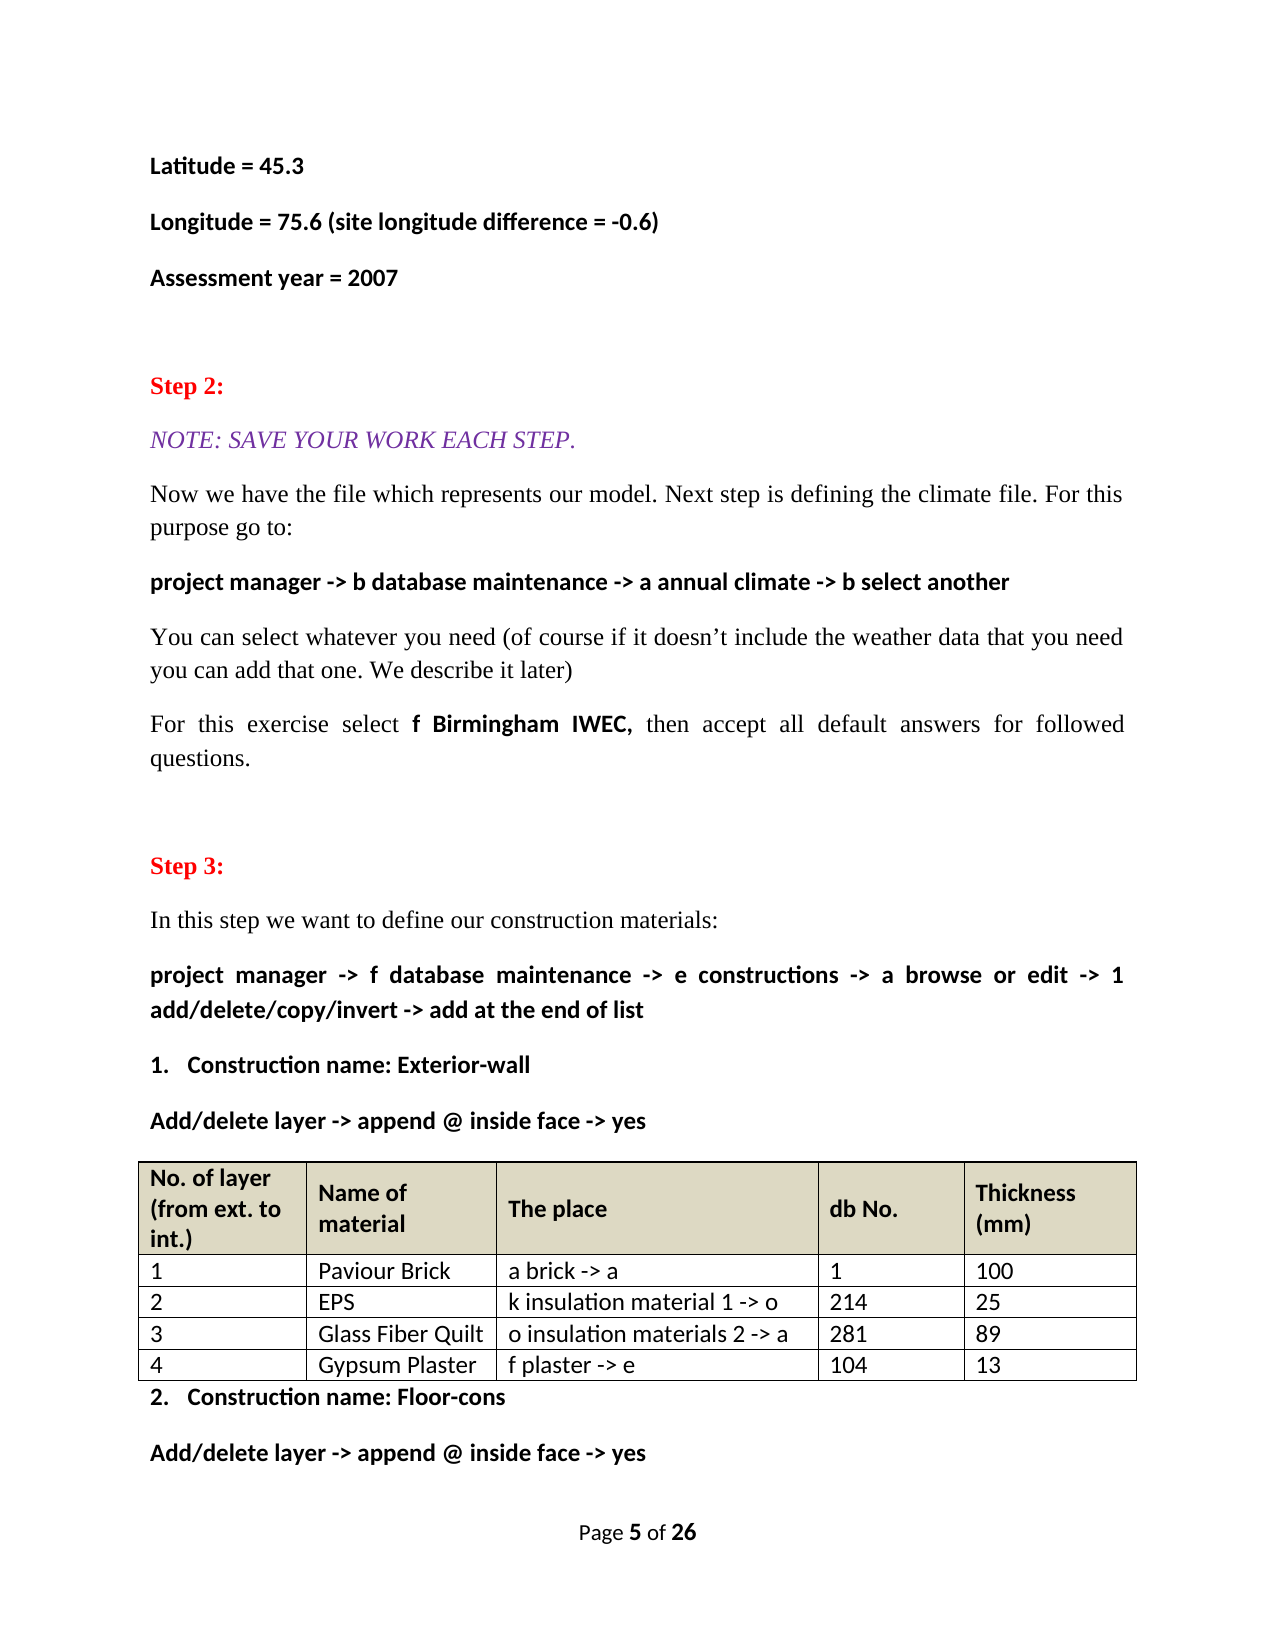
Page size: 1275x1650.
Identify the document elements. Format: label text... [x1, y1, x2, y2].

text Add/delete layer -> append @ inside face -> yes [150, 1437, 1125, 1468]
table_cell 281 [819, 1318, 964, 1349]
text project manager -> f database maintenance -> e constructions -> a browse or edit -> 1 add/delete/copy/invert -> add at the end of list [150, 959, 1125, 1024]
table_cell 13 [965, 1350, 1136, 1380]
text For this exercise select f Birmingham IWEC, then accept all default answers for followed questions. [150, 709, 1125, 772]
text Now we have the file which represents our model. Next step is defining the climate file. For this purpose go to: [150, 479, 1125, 541]
text NOTE: SAVE YOUR WORK EACH STEP. [150, 425, 1125, 454]
table_cell 104 [819, 1350, 964, 1380]
table_header db No. [819, 1163, 964, 1254]
list Construction name: Floor-cons [150, 1381, 1125, 1412]
table_header Thickness (mm) [965, 1163, 1136, 1254]
table_cell 1 [819, 1255, 964, 1286]
table_cell Paviour Brick [307, 1255, 496, 1286]
table_cell EPS [307, 1287, 496, 1317]
table_cell o insulation materials 2 -> a [497, 1318, 818, 1349]
table_header The place [497, 1163, 818, 1254]
table_cell a brick -> a [497, 1255, 818, 1286]
text Step 2: [150, 371, 1125, 400]
table_cell 89 [965, 1318, 1136, 1349]
table_cell 2 [139, 1287, 306, 1317]
text You can select whatever you need (of course if it doesn’t include the weather data that you need you can add that one. We describe it later) [150, 622, 1125, 683]
text Longitude = 75.6 (site longitude difference = -0.6) [150, 206, 1125, 236]
table_cell 1 [139, 1255, 306, 1286]
table_cell 3 [139, 1318, 306, 1349]
table_cell 100 [965, 1255, 1136, 1286]
table_cell Gypsum Plaster [307, 1350, 496, 1380]
text Step 3: [150, 851, 1125, 880]
table_header Name of material [307, 1163, 496, 1254]
text In this step we want to define our construction materials: [150, 905, 1125, 934]
table_cell Glass Fiber Quilt [307, 1318, 496, 1349]
table_cell 25 [965, 1287, 1136, 1317]
text Assessment year = 2007 [150, 262, 1125, 292]
table_cell 4 [139, 1350, 306, 1380]
text Latitude = 45.3 [150, 150, 1125, 181]
table_header No. of layer (from ext. to int.) [139, 1163, 306, 1254]
table_cell k insulation material 1 -> o [497, 1287, 818, 1317]
text project manager -> b database maintenance -> a annual climate -> b select another [150, 566, 1125, 596]
list Construction name: Exterior-wall [150, 1050, 1125, 1080]
table_cell 214 [819, 1287, 964, 1317]
text Add/delete layer -> append @ inside face -> yes [150, 1106, 1125, 1136]
table_cell f plaster -> e [497, 1350, 818, 1380]
